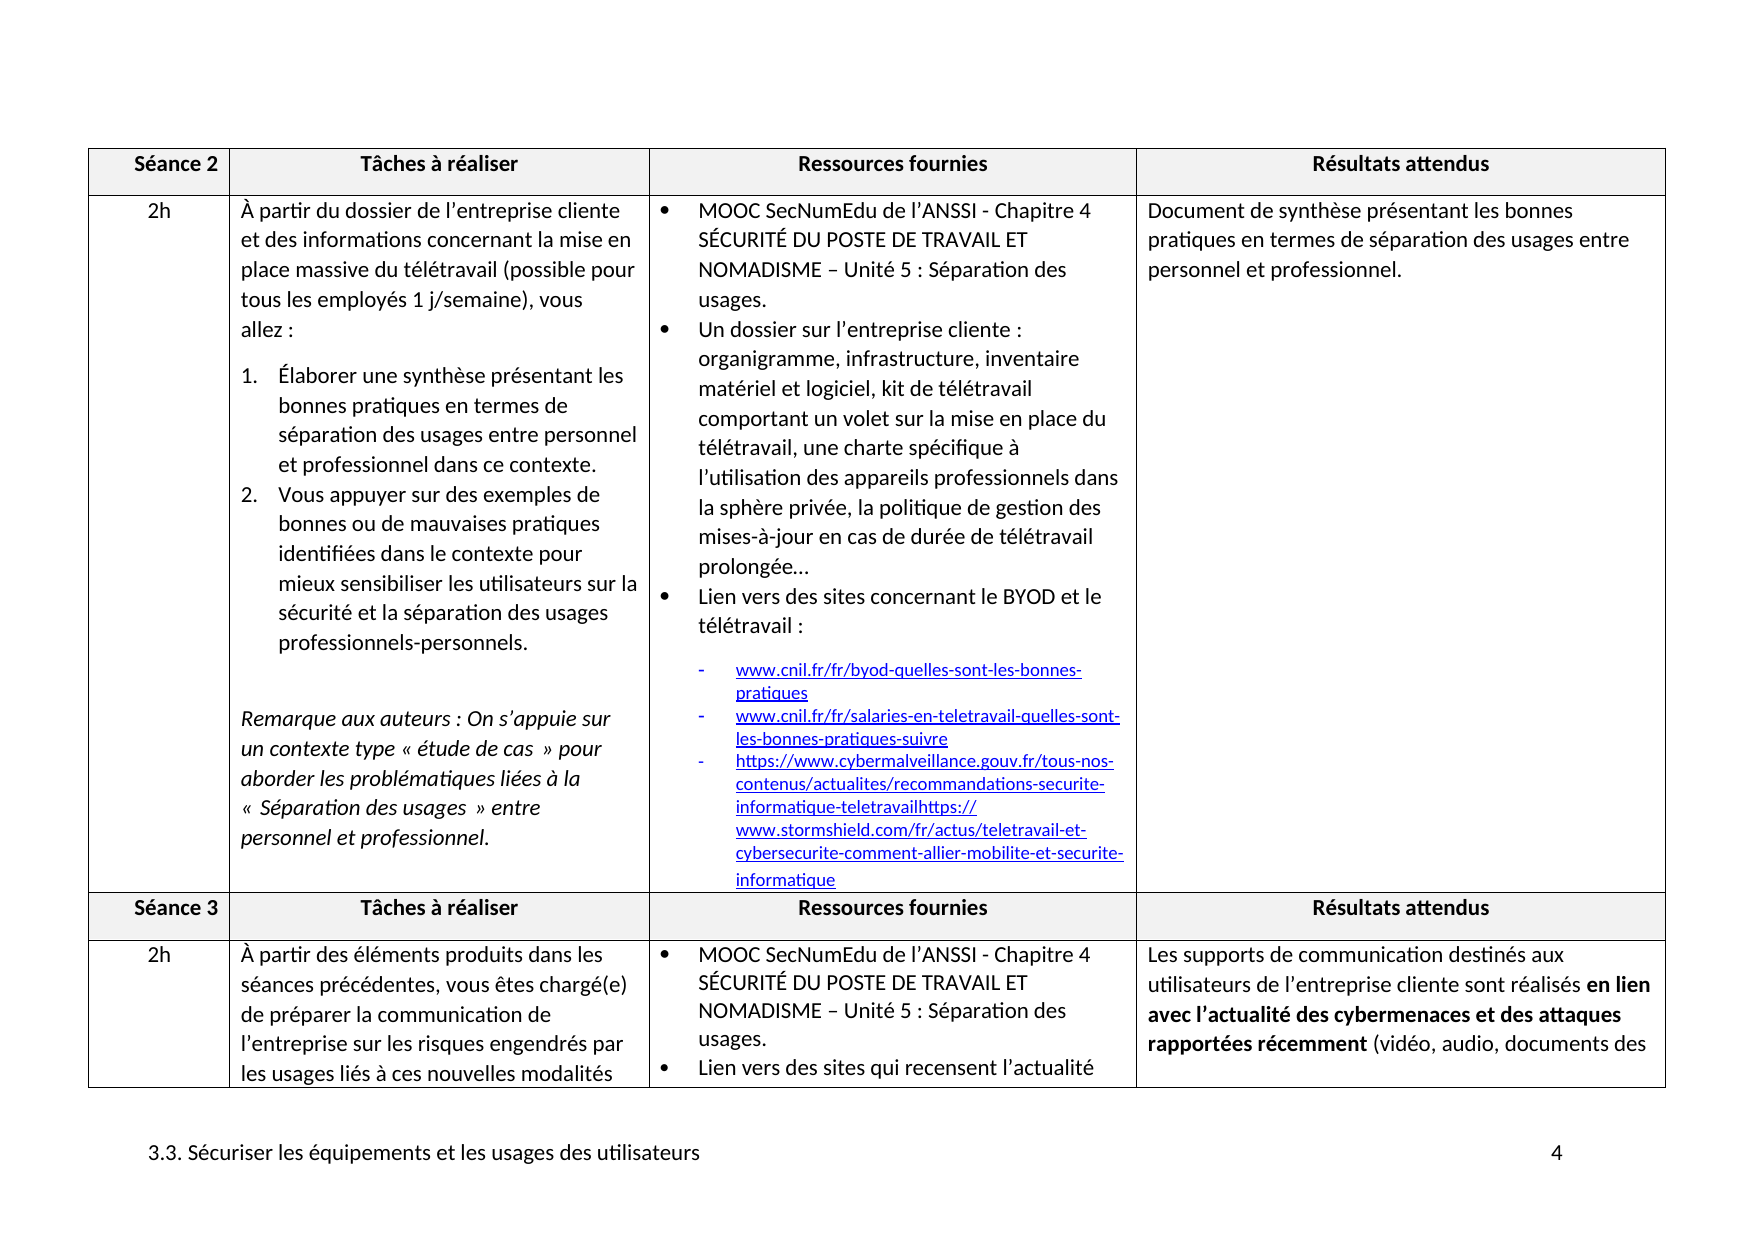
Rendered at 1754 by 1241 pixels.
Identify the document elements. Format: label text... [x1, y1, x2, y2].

table_header Ressources fournies [650, 149, 1136, 195]
table_cell Ressources fournies [650, 893, 1136, 939]
table_cell À partir du dossier de l’entreprise cliente et des informations concernant la mise en place massive du télétravail (possible pour tous les employés 1 j/semaine), vous allez : Élaborer une synthèse présentant les bonnes pratiques en termes de séparation des usages entre personnel et professionnel dans ce contexte. Vous appuyer sur des exemples de bonnes ou de mauvaises pratiques identifiées dans le contexte pour mieux sensibiliser les utilisateurs sur la sécurité et la séparation des usages professionnels-personnels. Remarque aux auteurs : On s’appuie sur un contexte type « étude de cas » pour aborder les problématiques liées à la « Séparation des usages » entre personnel et professionnel. [230, 196, 649, 892]
table_cell MOOC SecNumEdu de l’ANSSI - Chapitre 4 SÉCURITÉ DU POSTE DE TRAVAIL ET NOMADISME – Unité 5 : Séparation des usages. Un dossier sur l’entreprise cliente : organigramme, infrastructure, inventaire matériel et logiciel, kit de télétravail comportant un volet sur la mise en place du télétravail, une charte spécifique à l’utilisation des appareils professionnels dans la sphère privée, la politique de gestion des mises-à-jour en cas de durée de télétravail prolongée… Lien vers des sites concernant le BYOD et le télétravail : www.cnil.fr/fr/byod-quelles-sont-les-bonnes-pratiques www.cnil.fr/fr/salaries-en-teletravail-quelles-sont-les-bonnes-pratiques-suivre https://www.cybermalveillance.gouv.fr/tous-nos-contenus/actualites/recommandations-securite-informatique-teletravailhttps://www.stormshield.com/fr/actus/teletravail-et-cybersecurite-comment-allier-mobilite-et-securite-informatique [650, 196, 1136, 892]
table_cell Séance 3 [89, 893, 229, 939]
table_cell Document de synthèse présentant les bonnes pratiques en termes de séparation des usages entre personnel et professionnel. [1137, 196, 1665, 892]
table_cell Tâches à réaliser [230, 893, 649, 939]
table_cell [230, 941, 649, 1087]
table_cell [650, 941, 1136, 1087]
table_cell 2h [89, 941, 229, 1087]
table_header Séance 2 [89, 149, 229, 195]
table_header Tâches à réaliser [230, 149, 649, 195]
table_cell 2h [89, 196, 229, 892]
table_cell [1137, 941, 1665, 1087]
table_cell Résultats attendus [1137, 893, 1665, 939]
table_header Résultats attendus [1137, 149, 1665, 195]
